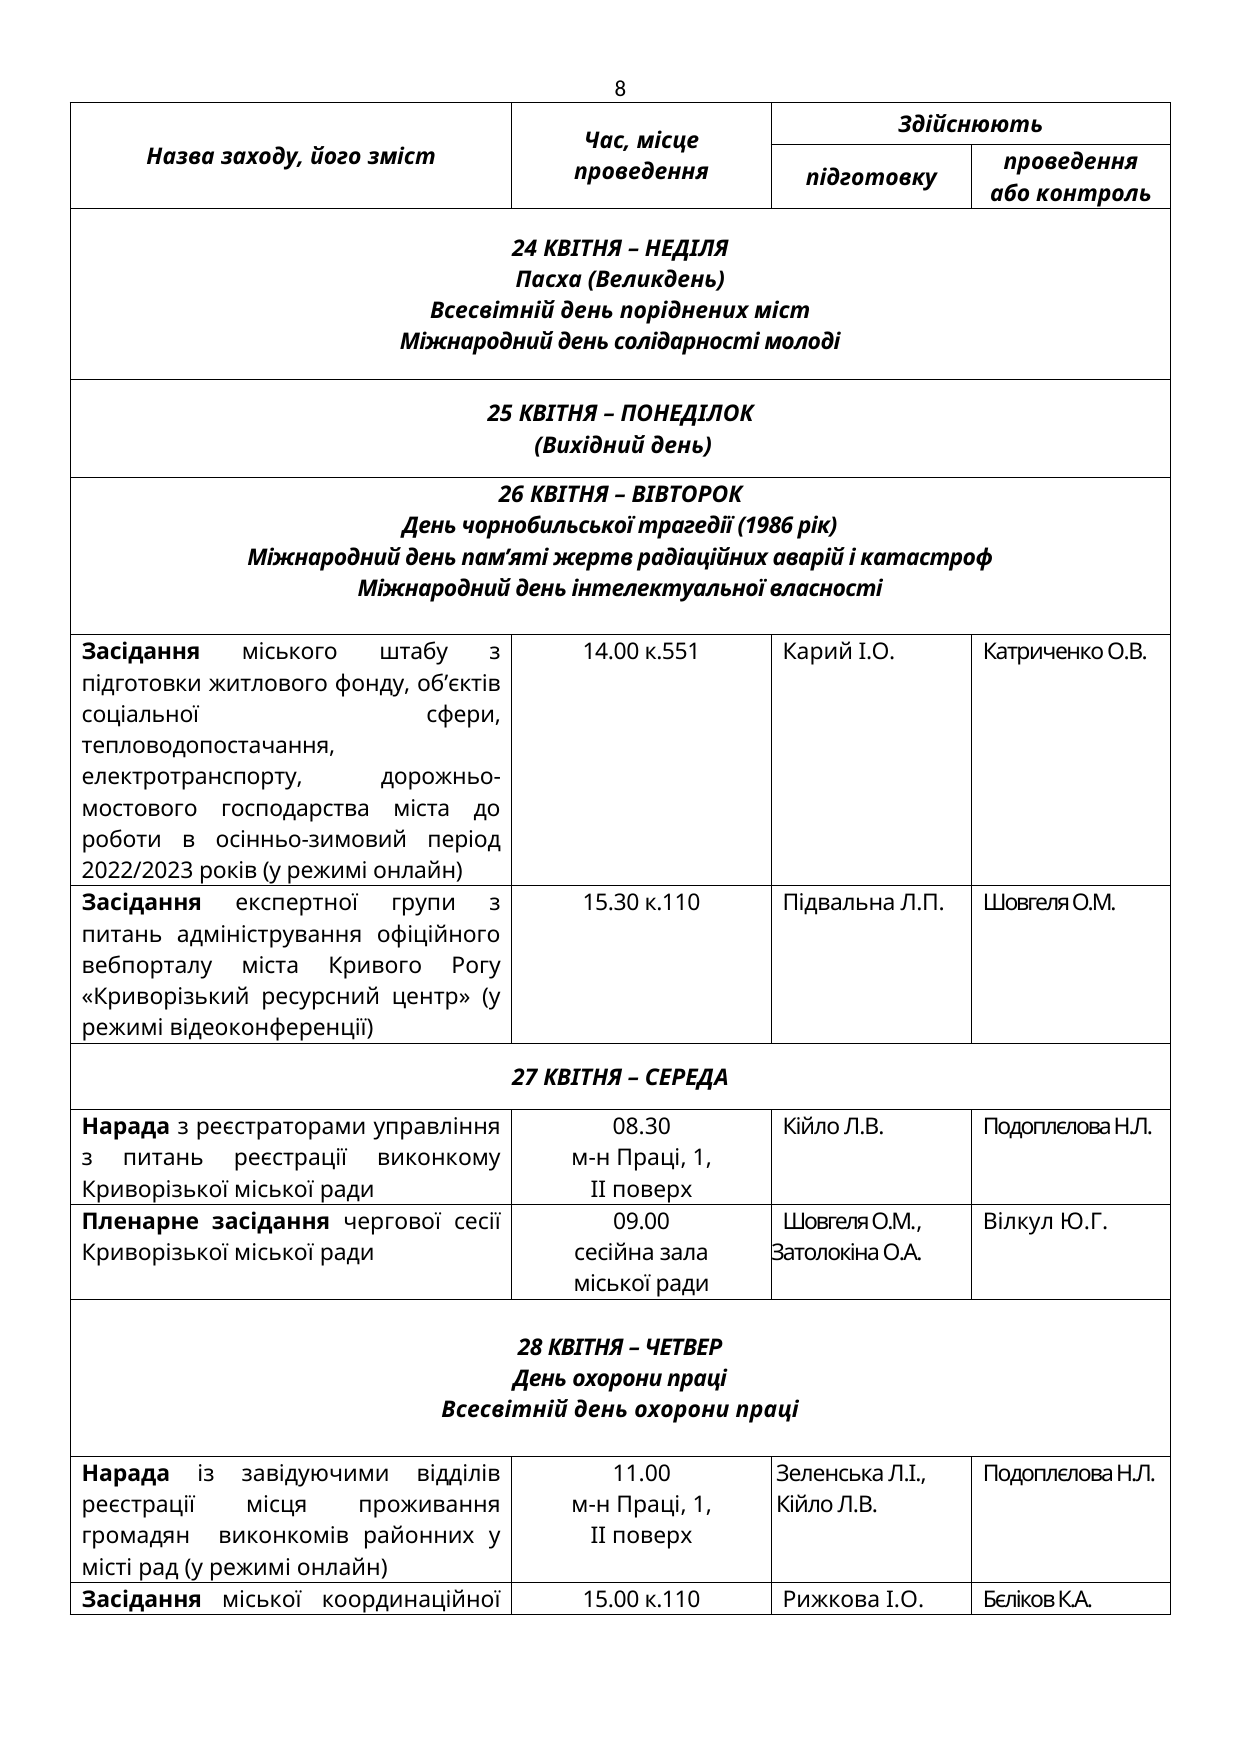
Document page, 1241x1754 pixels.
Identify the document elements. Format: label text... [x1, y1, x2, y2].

table_cell 25 КВІТНЯ – ПОНЕДІЛОК (Вихідний день) [71, 380, 1170, 477]
table_cell Засідання експертної групи з питань адміністрування офіційного вебпорталу міста Кривого Рогу «Криворізький ресурсний центр» (у режимі відеоконференції) [71, 886, 511, 1043]
table_cell 15.30 к.110 [512, 886, 771, 1043]
table_cell Бєліков К.А. [972, 1583, 1170, 1614]
table_cell 27 КВІТНЯ – СЕРЕДА [71, 1044, 1170, 1109]
table_cell проведення або контроль [972, 145, 1170, 208]
table_cell Нарада з реєстраторами управління з питань реєстрації виконкому Криворізької міської ради [71, 1110, 511, 1204]
table_cell Шовгеля О.М., Затолокіна О.А. [772, 1205, 971, 1299]
table_cell 15.00 к.110 [512, 1583, 771, 1614]
table_cell Зеленська Л.І., Кійло Л.В. [772, 1457, 971, 1582]
table_cell 14.00 к.551 [512, 635, 771, 885]
table_cell 26 КВІТНЯ – ВІВТОРОК День чорнобильської трагедії (1986 рік) Міжнародний день пам’яті жертв радіаційних аварій і катастроф Міжнародний день інтелектуальної власності [71, 478, 1170, 634]
table_cell Шовгеля О.М. [972, 886, 1170, 1043]
table_header Час, місце проведення [512, 103, 771, 208]
table_cell 24 КВІТНЯ – НЕДІЛЯ Пасха (Великдень) Всесвітній день поріднених міст Міжнародний день солідарності молоді [71, 209, 1170, 379]
table_header Назва заходу, його зміст [71, 103, 511, 208]
table_cell Карий І.О. [772, 635, 971, 885]
table_header Здійснюють [772, 103, 1170, 144]
table_cell Рижкова І.О. [772, 1583, 971, 1614]
table_cell Катриченко О.В. [972, 635, 1170, 885]
table_cell Подоплєлова Н.Л. [972, 1110, 1170, 1204]
table_cell Подоплєлова Н.Л. [972, 1457, 1170, 1582]
table_cell 28 КВІТНЯ – ЧЕТВЕР День охорони праці Всесвітній день охорони праці [71, 1300, 1170, 1456]
table_cell Кійло Л.В. [772, 1110, 971, 1204]
table_cell 11.00 м-н Праці, 1, ІІ поверх [512, 1457, 771, 1582]
table_cell Вілкул Ю.Г. [972, 1205, 1170, 1299]
table_cell Пленарне засідання чергової сесії Криворізької міської ради [71, 1205, 511, 1299]
table_cell 09.00 сесійна зала міської ради [512, 1205, 771, 1299]
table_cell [71, 1583, 511, 1614]
table_cell Підвальна Л.П. [772, 886, 971, 1043]
table_cell Нарада із завідуючими відділів реєстрації місця проживання громадян виконкомів районних у місті рад (у режимі онлайн) [71, 1457, 511, 1582]
table_cell підготовку [772, 145, 971, 208]
table_cell 08.30 м-н Праці, 1, ІІ поверх [512, 1110, 771, 1204]
table_cell Засідання міського штабу з підготовки житлового фонду, об’єктів соціальної сфери, тепловодопостачання, електротранспорту, дорожньо-мостового господарства міста до роботи в осінньо-зимовий період 2022/2023 років (у режимі онлайн) [71, 635, 511, 885]
